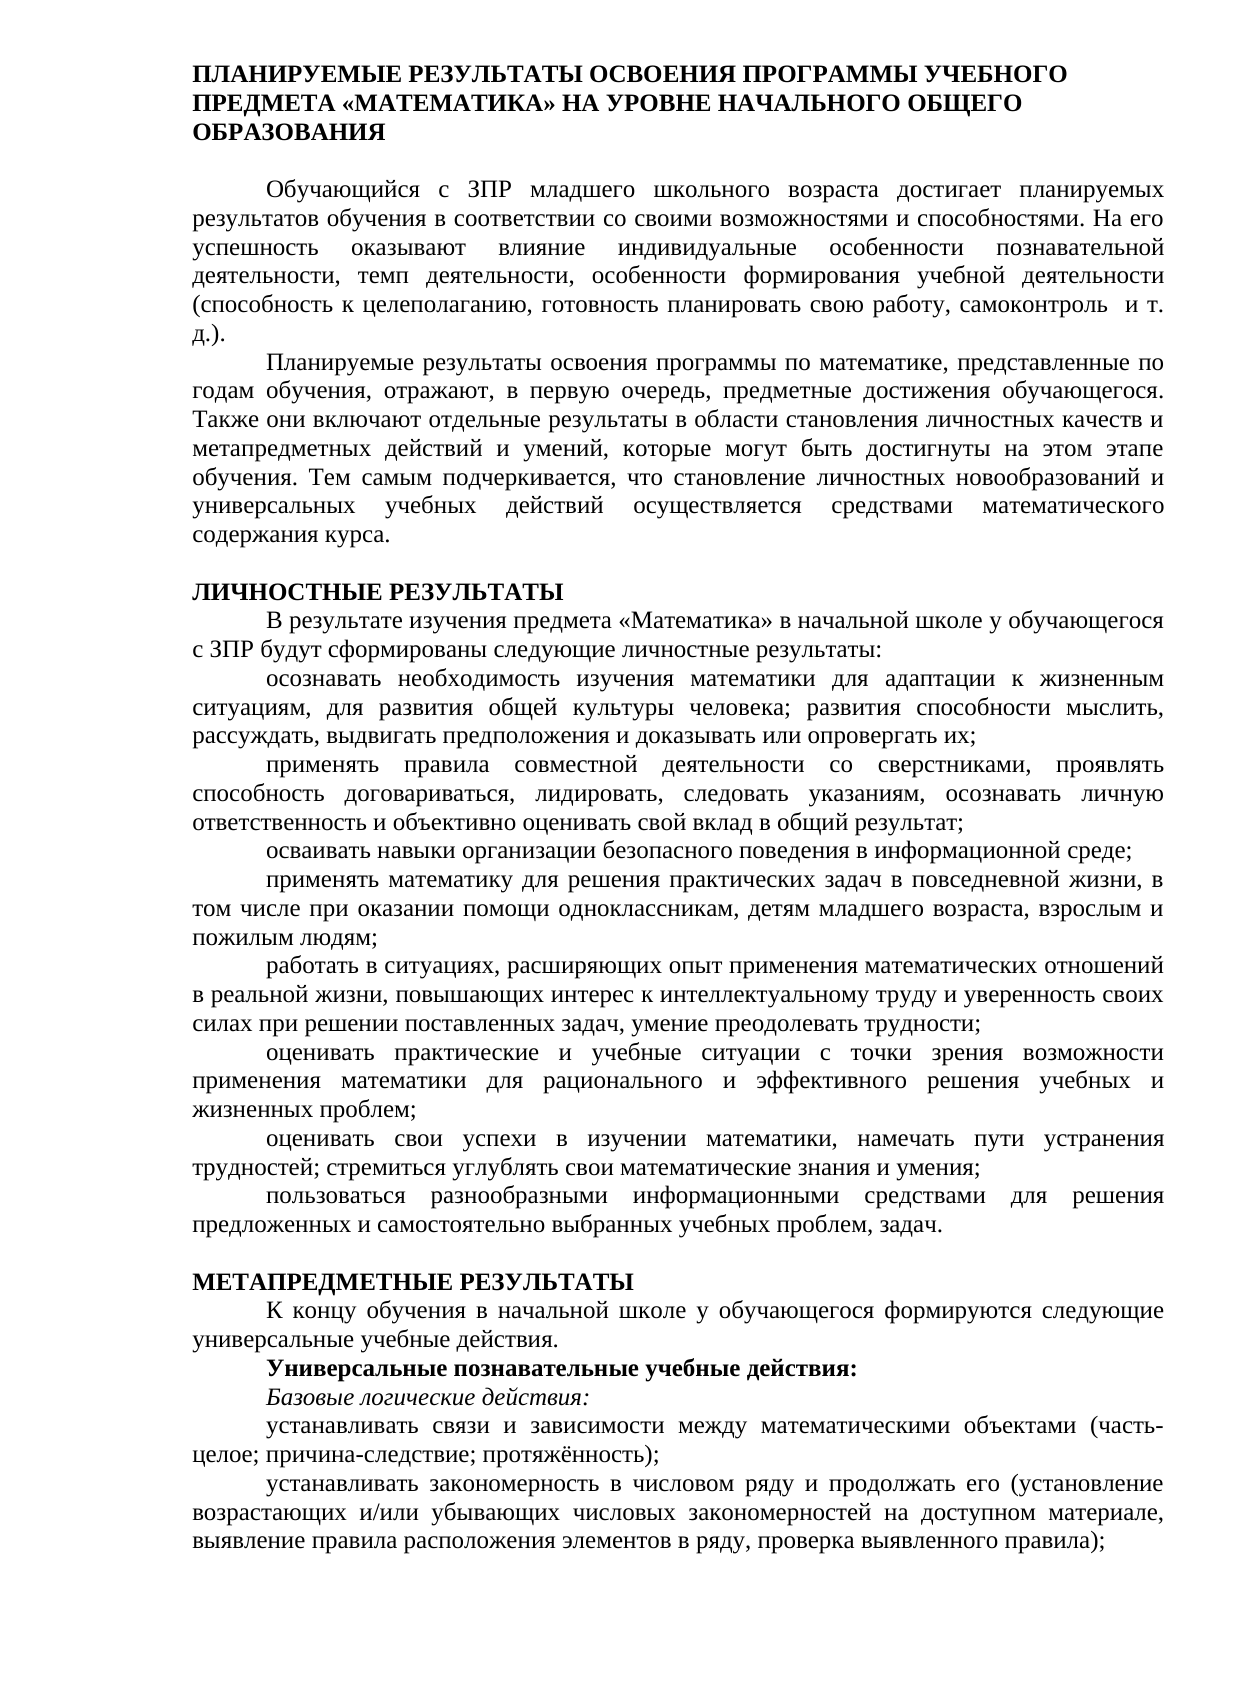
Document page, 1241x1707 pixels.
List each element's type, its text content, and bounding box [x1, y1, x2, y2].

text работать в ситуациях, расширяющих опыт применения математических отношений в реальной жизни, повышающих интерес к интеллектуальному труду и уверенность своих силах при решении поставленных задач, умение преодолевать трудности; [192, 950, 1165, 1037]
text Базовые логические действия: [192, 1382, 1165, 1410]
text пользоваться разнообразными информационными средствами для решения предложенных и самостоятельно выбранных учебных проблем, задач. [192, 1180, 1165, 1238]
text Планируемые результаты освоения программы по математике, представленные по годам обучения, отражают, в первую очередь, предметные достижения обучающегося. Также они включают отдельные результаты в области становления личностных качеств и метапредметных действий и умений, которые могут быть достигнуты на этом этапе обучения. Тем самым подчеркивается, что становление личностных новообразований и универсальных учебных действий осуществляется средствами математического содержания курса. [192, 347, 1165, 548]
text оценивать свои успехи в изучении математики, намечать пути устранения трудностей; стремиться углублять свои математические знания и умения; [192, 1123, 1165, 1180]
text Обучающийся с ЗПР младшего школьного возраста достигает планируемых результатов обучения в соответствии со своими возможностями и способностями. На его успешность оказывают влияние индивидуальные особенности познавательной деятельности, темп деятельности, особенности формирования учебной деятельности (способность к целеполаганию, готовность планировать свою работу, самоконтроль и т. д.). [192, 174, 1165, 347]
subtitle МЕТАПРЕДМЕТНЫЕ РЕЗУЛЬТАТЫ [192, 1267, 1181, 1295]
subtitle ПЛАНИРУЕМЫЕ РЕЗУЛЬТАТЫ ОСВОЕНИЯ ПРОГРАММЫ УЧЕБНОГО ПРЕДМЕТА «МАТЕМАТИКА» НА УРОВНЕ НАЧАЛЬНОГО ОБЩЕГО ОБРАЗОВАНИЯ [192, 59, 1181, 145]
text применять математику для решения практических задач в повседневной жизни, в том числе при оказании помощи одноклассникам, детям младшего возраста, взрослым и пожилым людям; [192, 864, 1165, 950]
text устанавливать связи и зависимости между математическими объектами (часть-целое; причина-следствие; протяжённость); [192, 1410, 1165, 1468]
text осваивать навыки организации безопасного поведения в информационной среде; [192, 835, 1165, 864]
text В результате изучения предмета «Математика» в начальной школе у обучающегося с ЗПР будут сформированы следующие личностные результаты: [192, 605, 1165, 663]
text осознавать необходимость изучения математики для адаптации к жизненным ситуациям, для развития общей культуры человека; развития способности мыслить, рассуждать, выдвигать предположения и доказывать или опровергать их; [192, 663, 1165, 749]
text Универсальные познавательные учебные действия: [192, 1353, 1165, 1382]
text устанавливать закономерность в числовом ряду и продолжать его (установление возрастающих и/или убывающих числовых закономерностей на доступном материале, выявление правила расположения элементов в ряду, проверка выявленного правила); [192, 1468, 1165, 1554]
text оценивать практические и учебные ситуации с точки зрения возможности применения математики для рационального и эффективного решения учебных и жизненных проблем; [192, 1037, 1165, 1123]
text применять правила совместной деятельности со сверстниками, проявлять способность договариваться, лидировать, следовать указаниям, осознавать личную ответственность и объективно оценивать свой вклад в общий результат; [192, 749, 1165, 835]
text К концу обучения в начальной школе у обучающегося формируются следующие универсальные учебные действия. [192, 1295, 1165, 1353]
subtitle ЛИЧНОСТНЫЕ РЕЗУЛЬТАТЫ [192, 577, 1181, 605]
